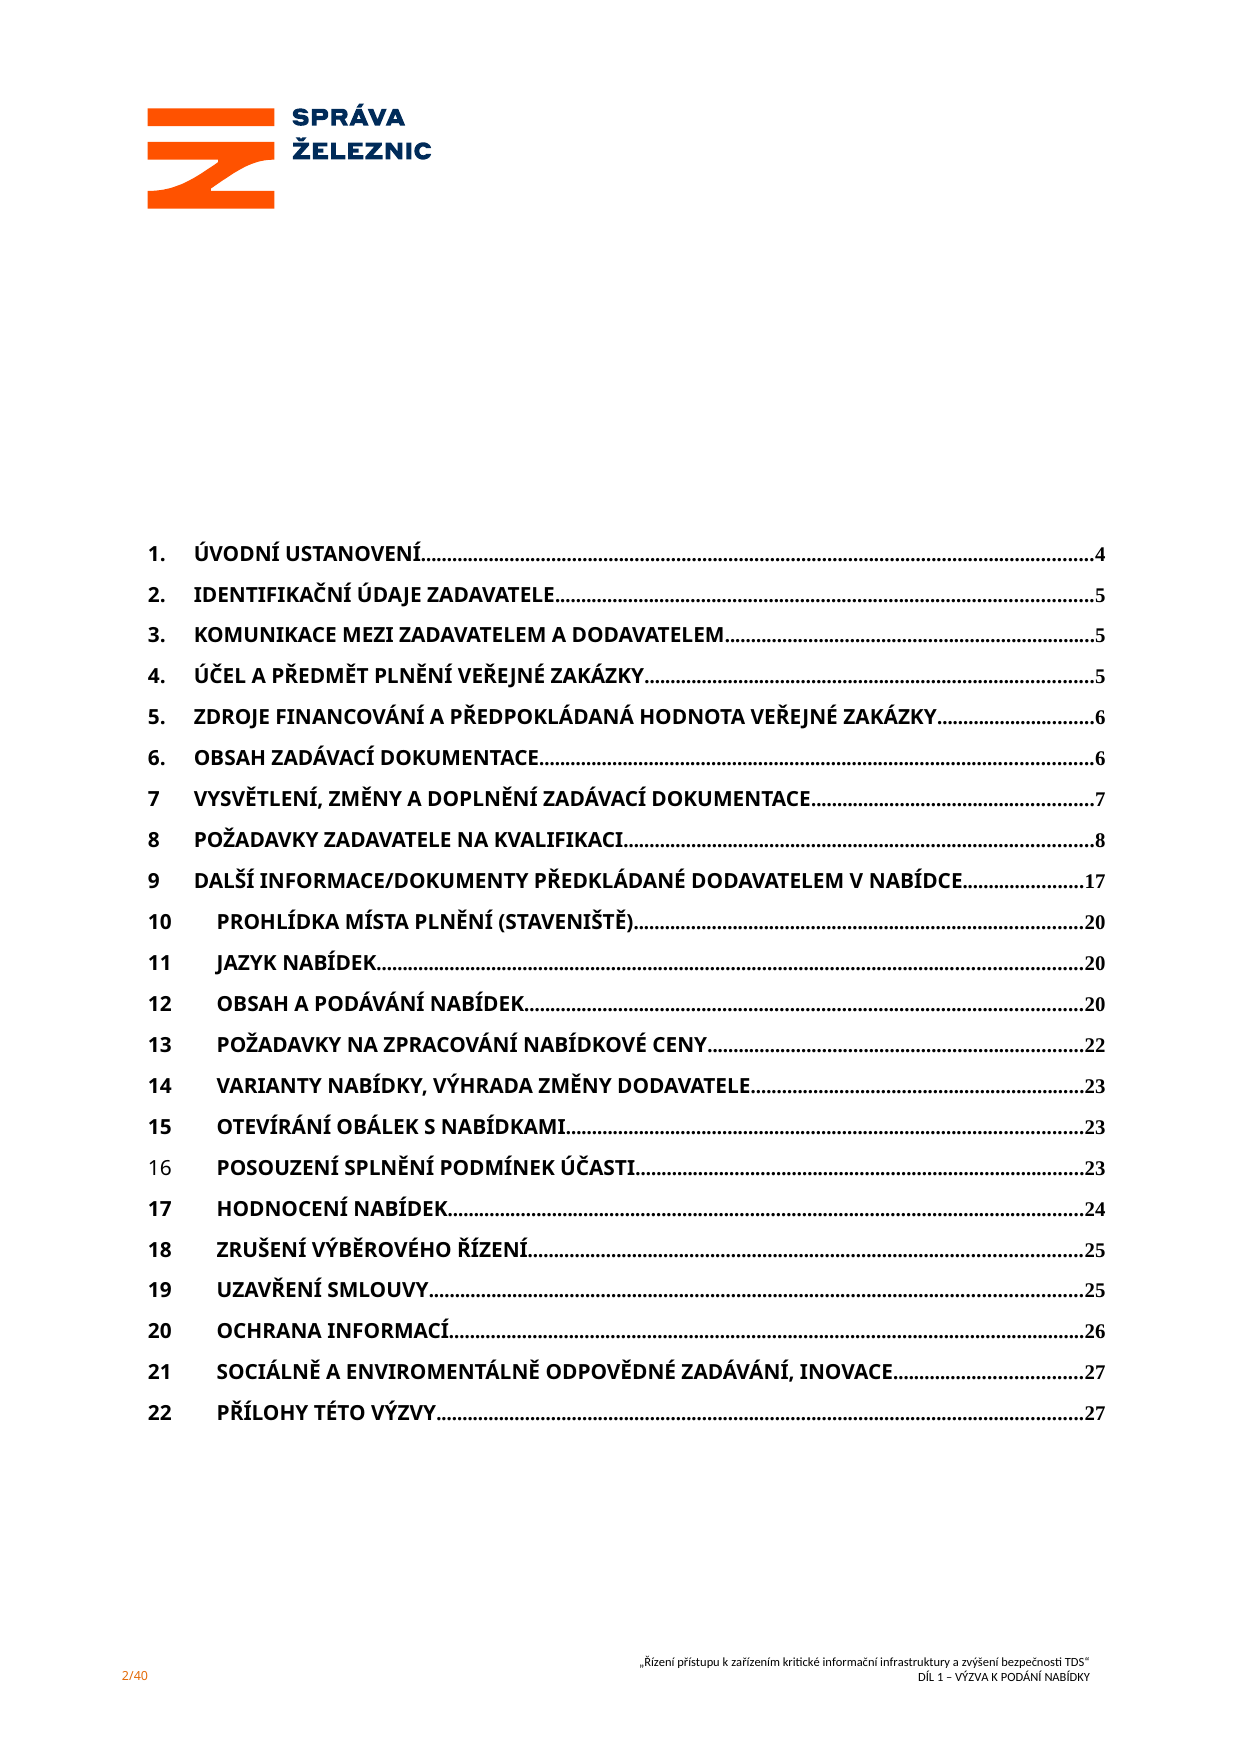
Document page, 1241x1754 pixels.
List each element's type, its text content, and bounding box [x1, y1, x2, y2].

text 3. KOMUNIKACE MEZI ZADAVATELEM A DODAVATELEM 5 [148, 621, 1106, 649]
text 21 SOCIÁLNĚ A ENVIROMENTÁLNĚ ODPOVĚDNÉ ZADÁVÁNÍ, INOVACE 27 [148, 1357, 1106, 1386]
text 16 POSOUZENÍ SPLNĚNÍ PODMÍNEK ÚČASTI 23 [148, 1153, 1106, 1181]
text 1. ÚVODNÍ USTANOVENÍ 4 [148, 539, 1106, 567]
text 7 VYSVĚTLENÍ, ZMĚNY A DOPLNĚNÍ ZADÁVACÍ DOKUMENTACE 7 [148, 784, 1106, 813]
text 10 PROHLÍDKA MÍSTA PLNĚNÍ (STAVENIŠTĚ) 20 [148, 907, 1106, 936]
text 15 OTEVÍRÁNÍ OBÁLEK S NABÍDKAMI 23 [148, 1112, 1106, 1140]
text 12 OBSAH A PODÁVÁNÍ NABÍDEK 20 [148, 989, 1106, 1017]
text 2. IDENTIFIKAČNÍ ÚDAJE ZADAVATELE 5 [148, 580, 1106, 608]
text 14 VARIANTY NABÍDKY, VÝHRADA ZMĚNY DODAVATELE 23 [148, 1071, 1106, 1099]
text 20 OCHRANA INFORMACÍ 26 [148, 1317, 1106, 1345]
text 4. ÚČEL A PŘEDMĚT PLNĚNÍ VEŘEJNÉ ZAKÁZKY 5 [148, 662, 1106, 690]
text 6. OBSAH ZADÁVACÍ DOKUMENTACE 6 [148, 743, 1106, 772]
text 13 POŽADAVKY NA ZPRACOVÁNÍ NABÍDKOVÉ CENY 22 [148, 1030, 1106, 1058]
text 18 ZRUŠENÍ VÝBĚROVÉHO ŘÍZENÍ 25 [148, 1235, 1106, 1263]
text 9 DALŠÍ INFORMACE/DOKUMENTY PŘEDKLÁDANÉ DODAVATELEM V NABÍDCE 17 [148, 866, 1106, 895]
text 17 HODNOCENÍ NABÍDEK 24 [148, 1194, 1106, 1222]
text 11 JAZYK NABÍDEK 20 [148, 948, 1106, 977]
text 19 UZAVŘENÍ SMLOUVY 25 [148, 1276, 1106, 1304]
text 22 PŘÍLOHY TÉTO VÝZVY 27 [148, 1398, 1106, 1427]
text 5. ZDROJE FINANCOVÁNÍ A PŘEDPOKLÁDANÁ HODNOTA VEŘEJNÉ ZAKÁZKY 6 [148, 702, 1106, 731]
text 8 POŽADAVKY ZADAVATELE NA KVALIFIKACI 8 [148, 825, 1106, 854]
